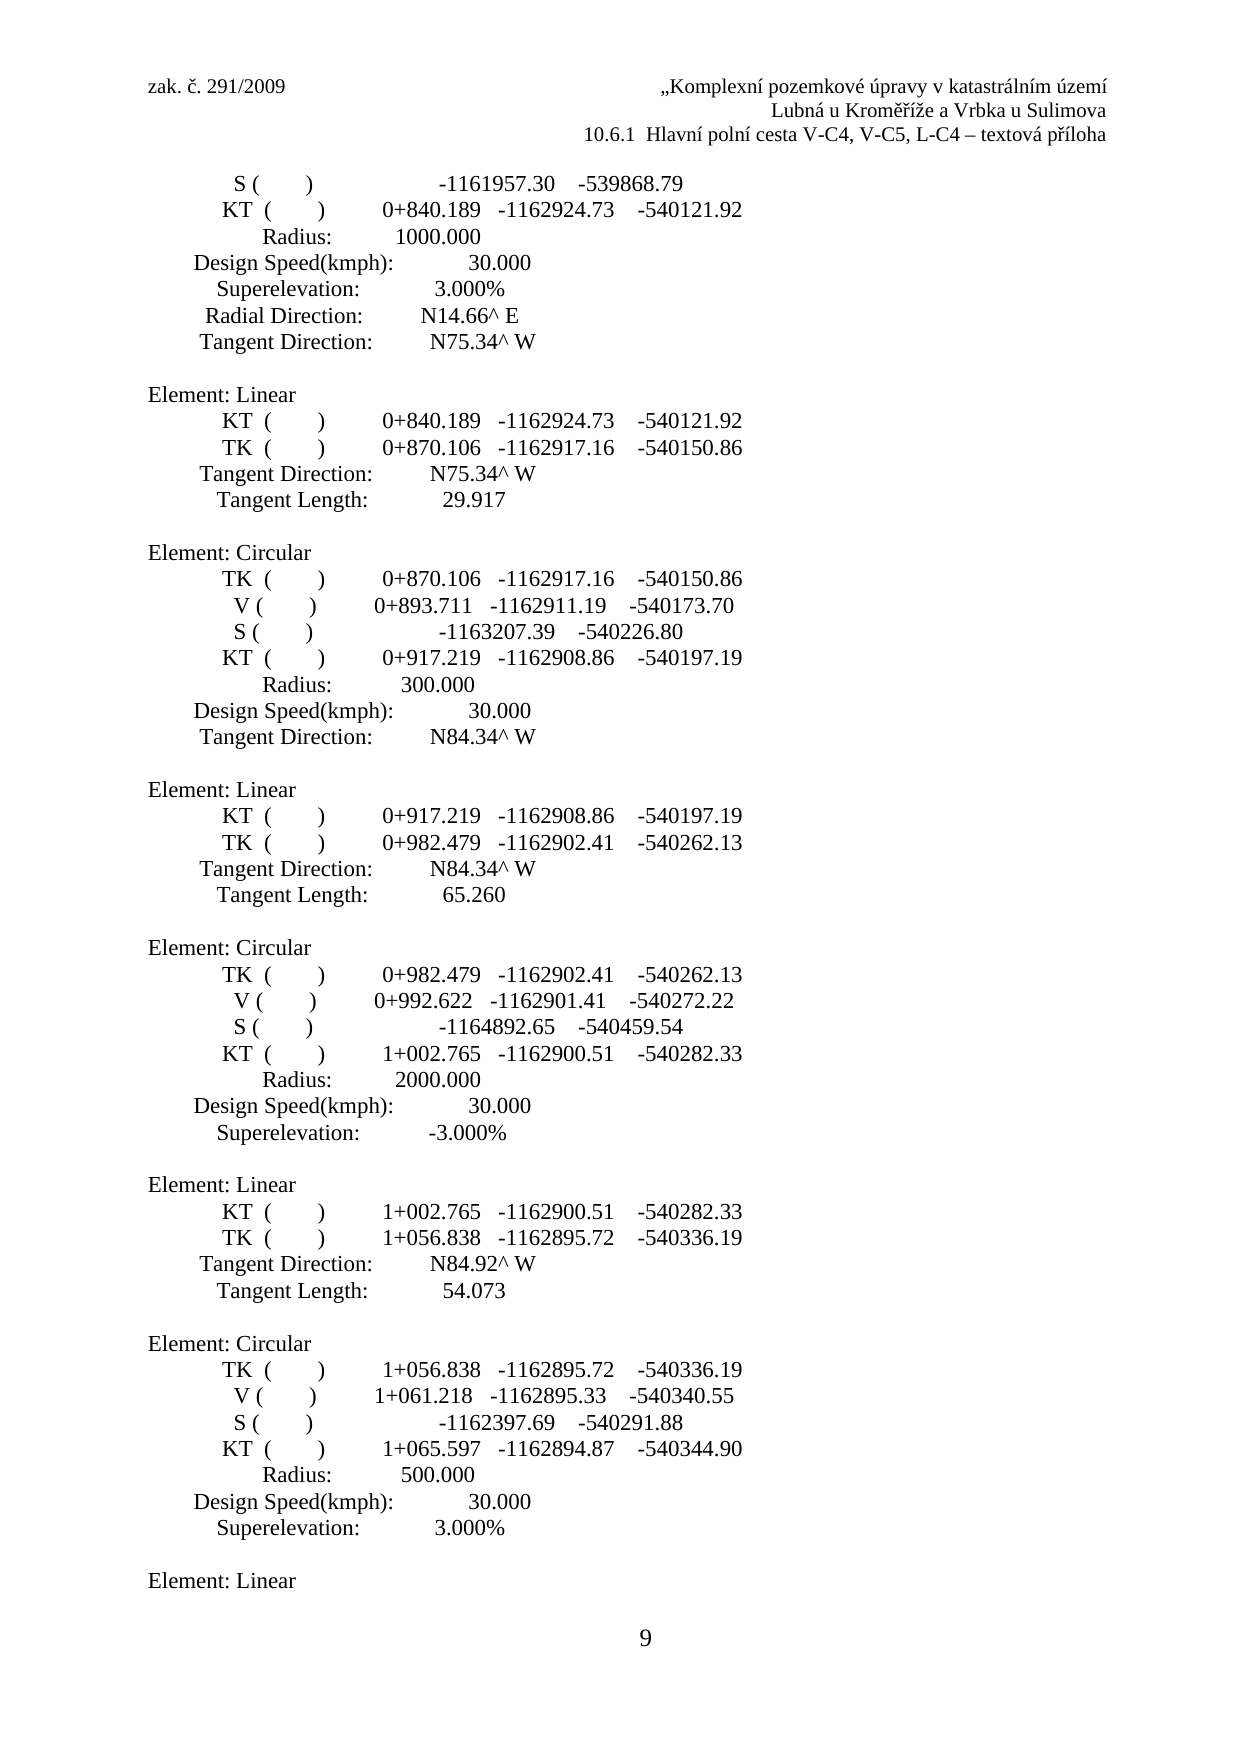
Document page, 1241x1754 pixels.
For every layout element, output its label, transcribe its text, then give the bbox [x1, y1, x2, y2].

text S ( ) -1161957.30 -539868.79 [148, 170, 1106, 196]
text Element: Circular [148, 1329, 1106, 1356]
text Design Speed(kmph): 30.000 [148, 249, 1106, 275]
text V ( ) 0+992.622 -1162901.41 -540272.22 [148, 987, 1106, 1013]
text Design Speed(kmph): 30.000 [148, 697, 1106, 723]
text Element: Linear [148, 1171, 1106, 1198]
text TK ( ) 0+982.479 -1162902.41 -540262.13 [148, 829, 1106, 855]
text Element: Linear [148, 776, 1106, 802]
text Tangent Length: 54.073 [148, 1277, 1106, 1303]
text V ( ) 0+893.711 -1162911.19 -540173.70 [148, 592, 1106, 618]
text TK ( ) 0+982.479 -1162902.41 -540262.13 [148, 961, 1106, 987]
text Radius: 1000.000 [148, 223, 1106, 249]
text TK ( ) 1+056.838 -1162895.72 -540336.19 [148, 1224, 1106, 1251]
text Element: Circular [148, 934, 1106, 961]
text TK ( ) 0+870.106 -1162917.16 -540150.86 [148, 433, 1106, 460]
text Tangent Direction: N75.34^ W [148, 460, 1106, 486]
text Superelevation: 3.000% [148, 275, 1106, 302]
text Element: Linear [148, 1567, 1106, 1593]
text S ( ) -1163207.39 -540226.80 [148, 618, 1106, 644]
text Tangent Length: 65.260 [148, 882, 1106, 908]
text Superelevation: -3.000% [148, 1119, 1106, 1145]
text TK ( ) 0+870.106 -1162917.16 -540150.86 [148, 565, 1106, 592]
text V ( ) 1+061.218 -1162895.33 -540340.55 [148, 1382, 1106, 1409]
text Tangent Direction: N84.34^ W [148, 723, 1106, 750]
text TK ( ) 1+056.838 -1162895.72 -540336.19 [148, 1356, 1106, 1382]
text KT ( ) 0+840.189 -1162924.73 -540121.92 [148, 196, 1106, 223]
text KT ( ) 0+917.219 -1162908.86 -540197.19 [148, 802, 1106, 829]
text Element: Circular [148, 539, 1106, 565]
text Radius: 2000.000 [148, 1066, 1106, 1092]
text Radial Direction: N14.66^ E [148, 302, 1106, 328]
text Tangent Direction: N84.92^ W [148, 1251, 1106, 1277]
text Element: Linear [148, 381, 1106, 407]
text Tangent Direction: N75.34^ W [148, 328, 1106, 354]
text KT ( ) 1+065.597 -1162894.87 -540344.90 [148, 1435, 1106, 1461]
text Tangent Direction: N84.34^ W [148, 855, 1106, 882]
text KT ( ) 1+002.765 -1162900.51 -540282.33 [148, 1198, 1106, 1224]
text S ( ) -1164892.65 -540459.54 [148, 1013, 1106, 1040]
text KT ( ) 1+002.765 -1162900.51 -540282.33 [148, 1040, 1106, 1066]
text S ( ) -1162397.69 -540291.88 [148, 1409, 1106, 1435]
text Radius: 500.000 [148, 1461, 1106, 1488]
text Design Speed(kmph): 30.000 [148, 1488, 1106, 1514]
text Superelevation: 3.000% [148, 1514, 1106, 1540]
text Radius: 300.000 [148, 671, 1106, 697]
text KT ( ) 0+840.189 -1162924.73 -540121.92 [148, 407, 1106, 433]
text Design Speed(kmph): 30.000 [148, 1092, 1106, 1119]
text Tangent Length: 29.917 [148, 486, 1106, 513]
text KT ( ) 0+917.219 -1162908.86 -540197.19 [148, 644, 1106, 671]
